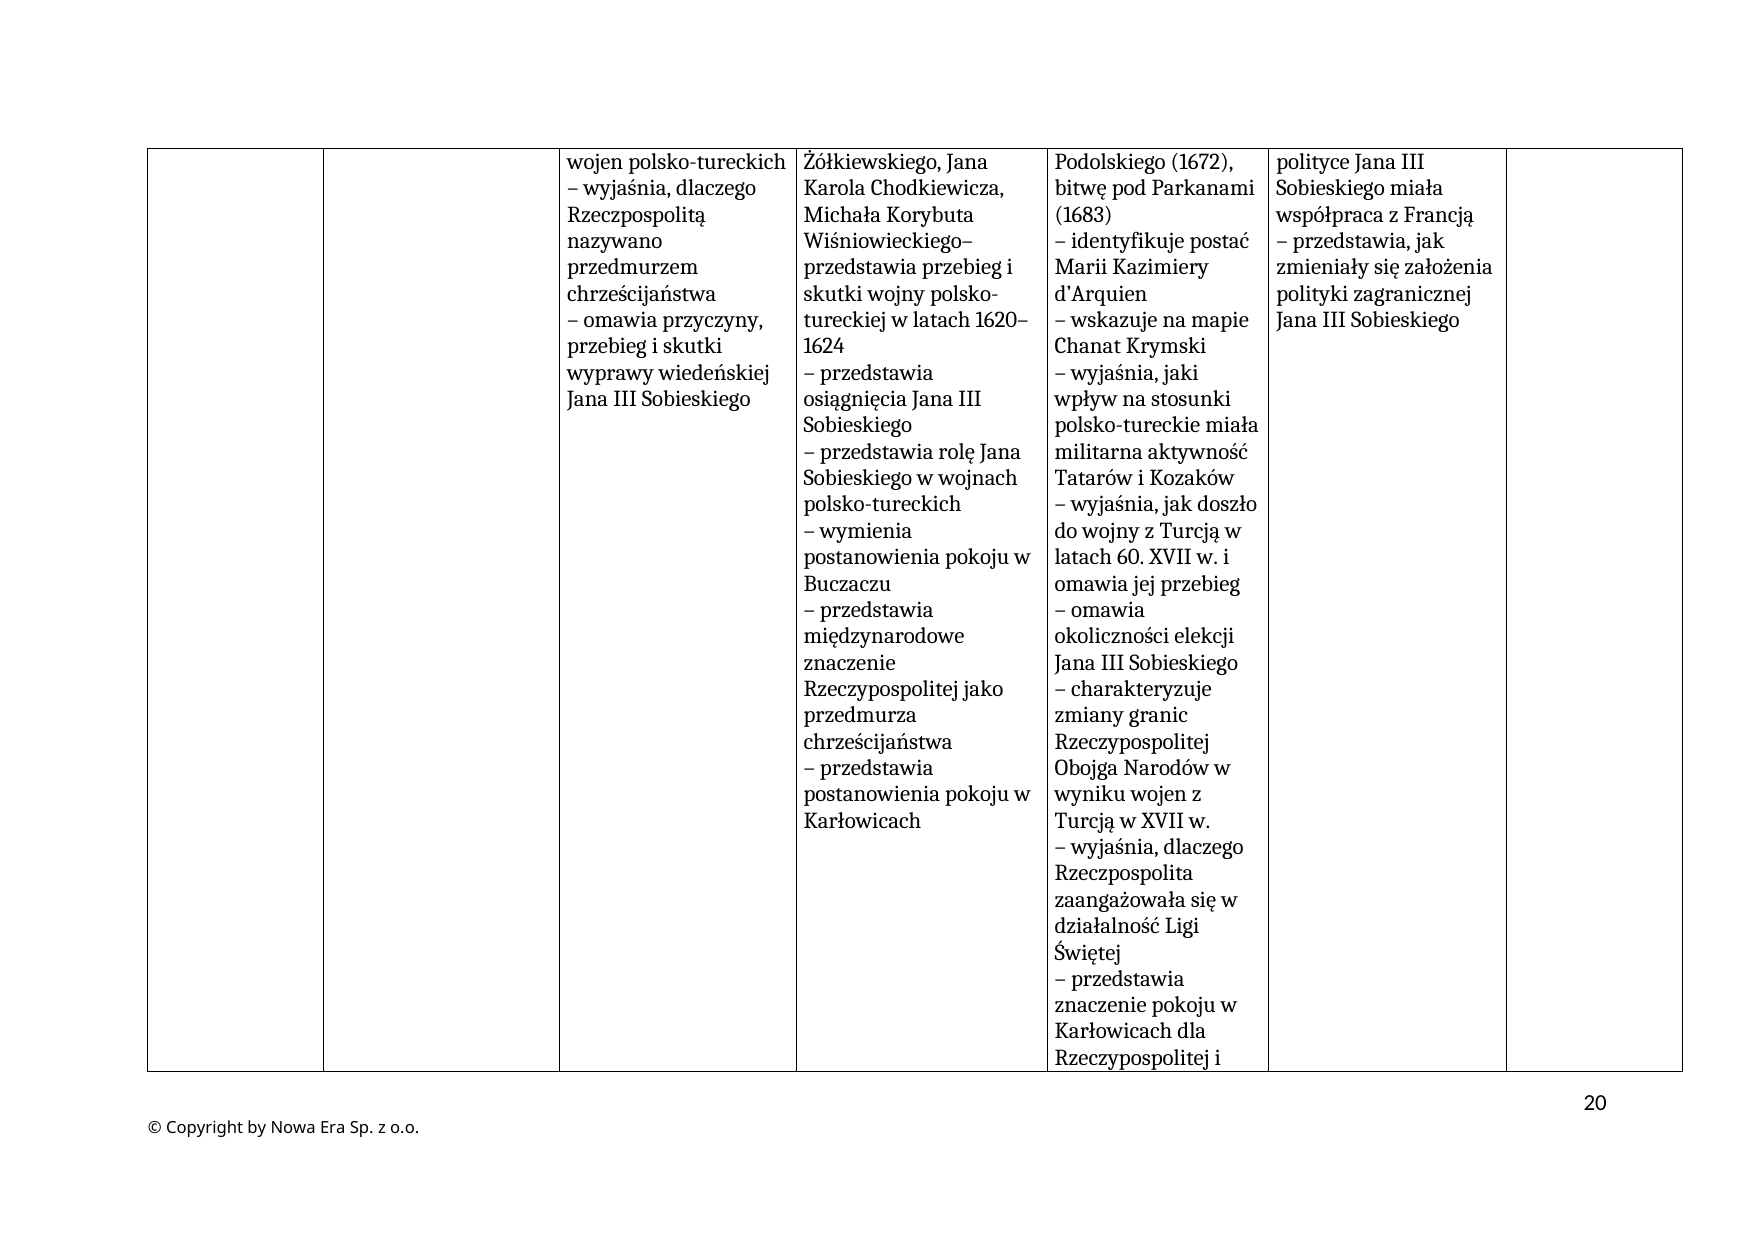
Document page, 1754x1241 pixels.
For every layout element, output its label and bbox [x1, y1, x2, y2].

table_cell [1507, 149, 1682, 1071]
table_cell [560, 149, 796, 1071]
table_cell [148, 149, 323, 1071]
table_cell [324, 149, 559, 1071]
table_cell [1269, 149, 1506, 1071]
table_cell [1048, 149, 1268, 1071]
table_cell [797, 149, 1047, 1071]
